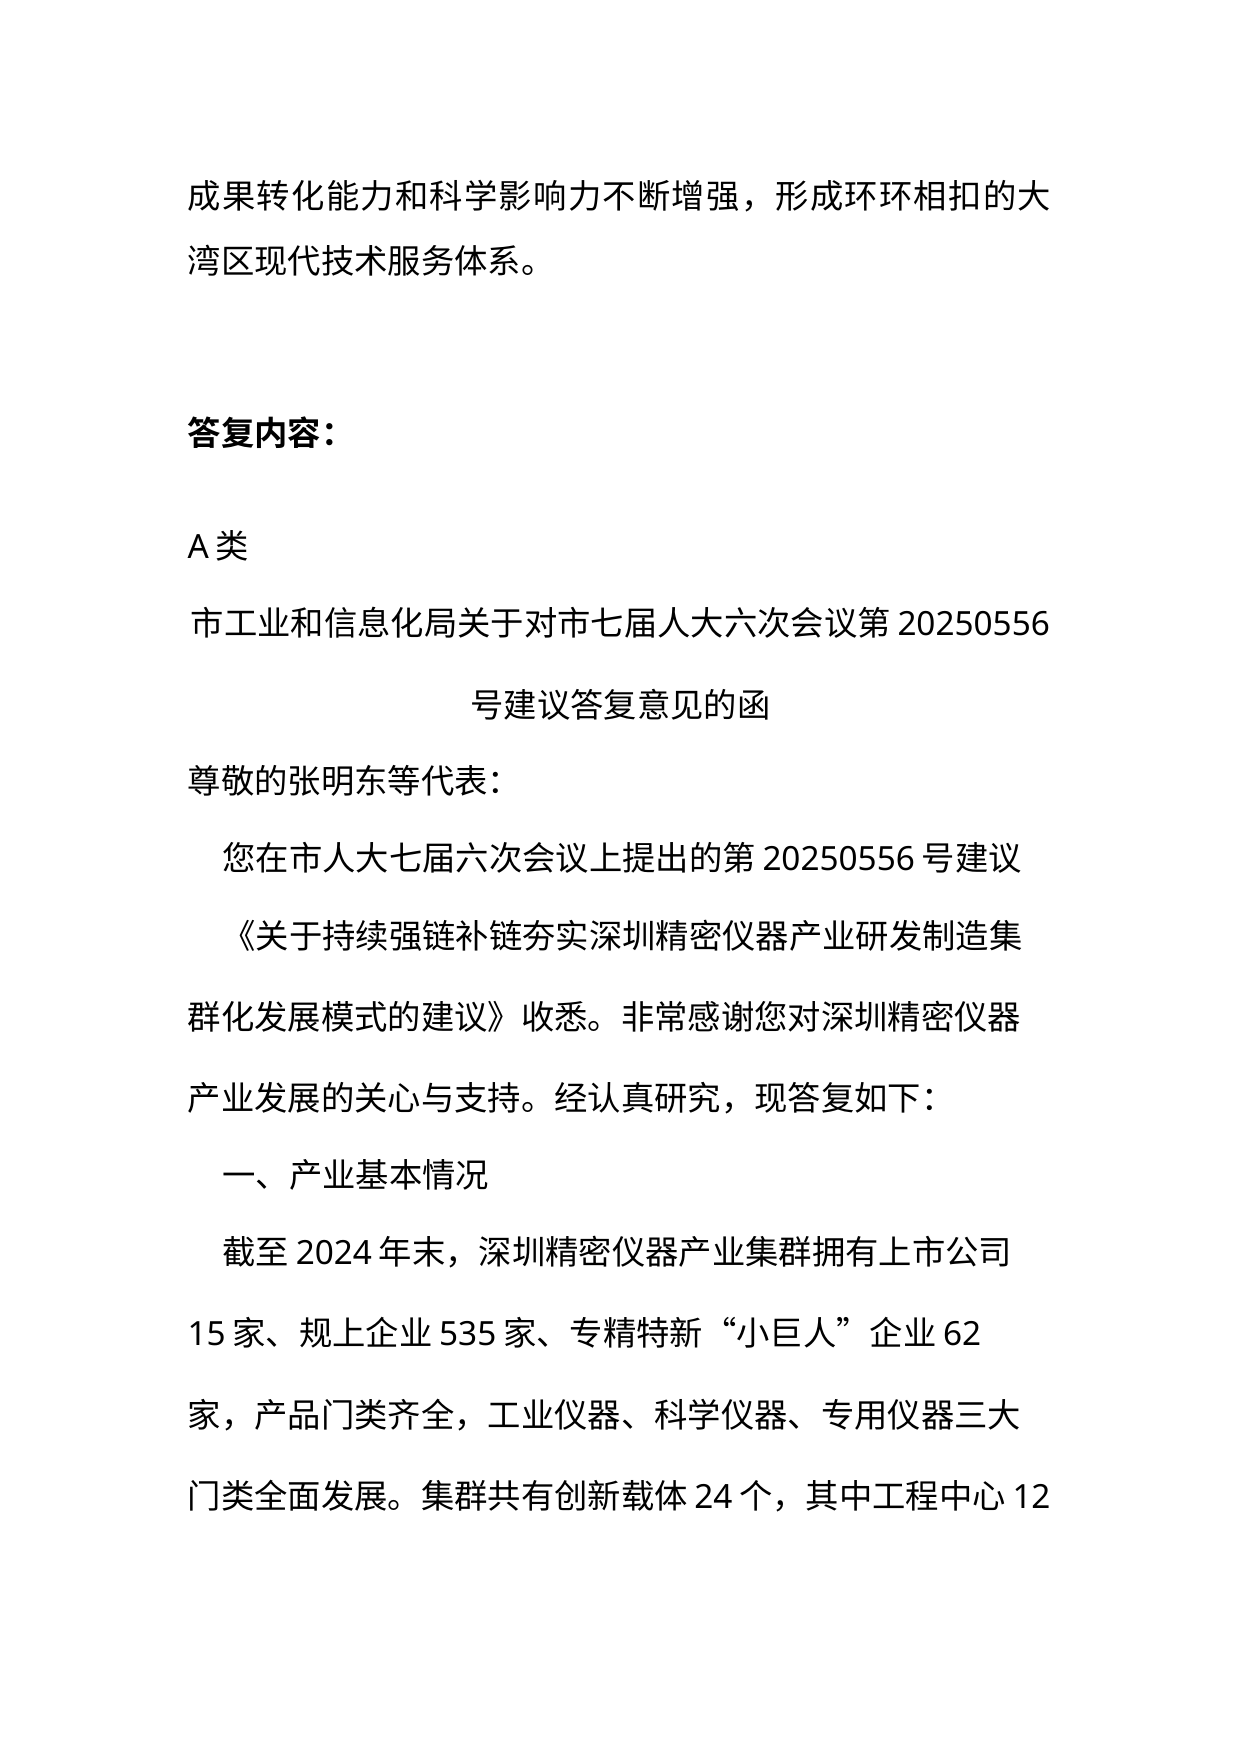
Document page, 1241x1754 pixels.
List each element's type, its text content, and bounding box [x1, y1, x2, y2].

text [187, 162, 1053, 292]
text 《关于持续强链补链夯实深圳精密仪器产业研发制造集群化发展模式的建议》收悉。非常感谢您对深圳精密仪器产业发展的关心与支持。经认真研究，现答复如下： [187, 901, 1053, 1128]
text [187, 1218, 1053, 1526]
text 答复内容： [187, 398, 1053, 463]
text 市工业和信息化局关于对市七届人大六次会议第20250556号建议答复意见的函 [187, 589, 1053, 735]
text 一、产业基本情况 [187, 1141, 1053, 1206]
text 您在市人大七届六次会议上提出的第20250556号建议 [187, 824, 1053, 889]
text 尊敬的张明东等代表： [187, 747, 1053, 812]
text A类 [187, 463, 1053, 577]
